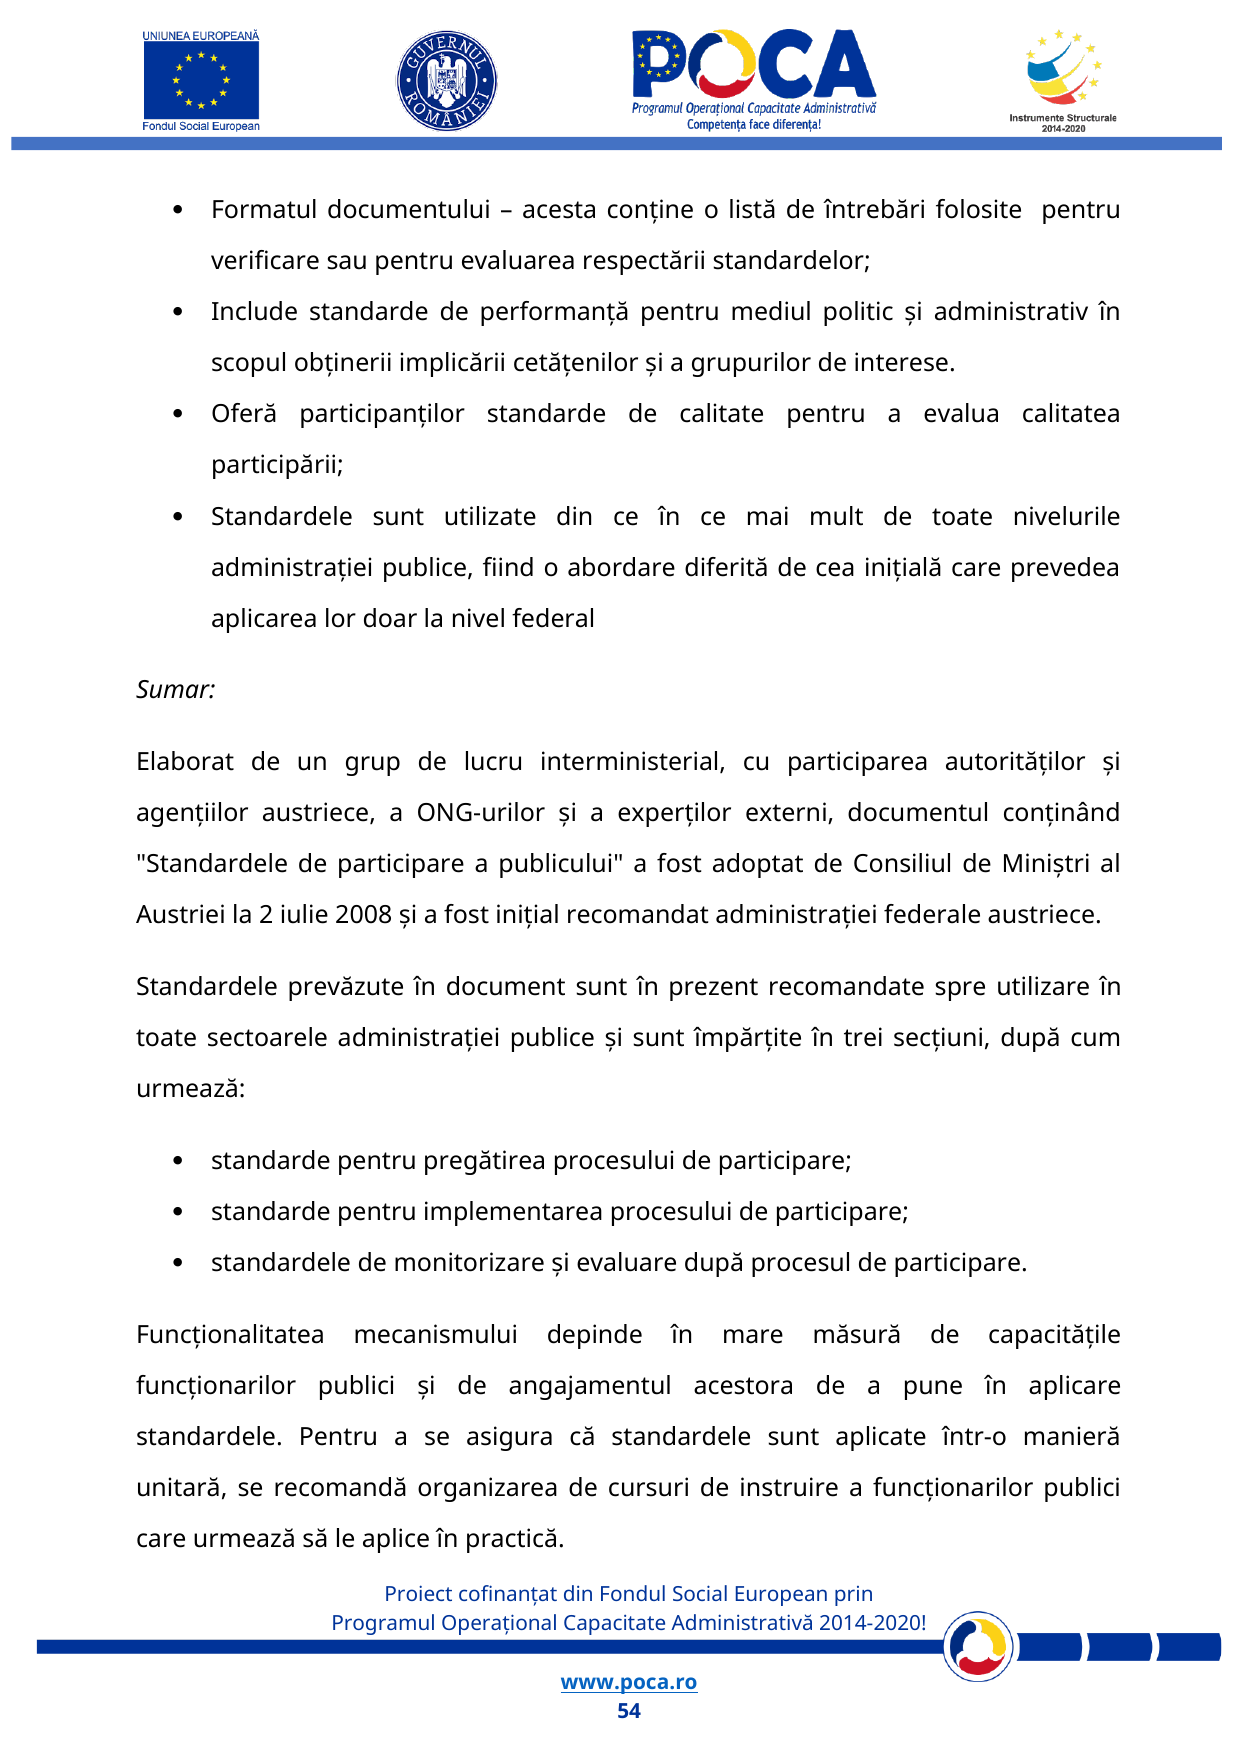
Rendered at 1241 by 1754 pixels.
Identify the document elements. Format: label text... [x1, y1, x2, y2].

text Standardele prevăzute în document sunt în prezent recomandate spre utilizare în toate sectoarele administrației publice și sunt împărțite în trei secțiuni, după cum urmează: [136, 969, 1122, 1105]
list standarde pentru implementarea procesului de participare; [173, 1194, 1122, 1228]
list Oferă participanților standarde de calitate pentru a evalua calitatea participării; [173, 396, 1122, 481]
picture [36, 1611, 1222, 1682]
list Standardele sunt utilizate din ce în ce mai mult de toate nivelurile administrației publice, fiind o abordare diferită de cea inițială care prevedea aplicarea lor doar la nivel federal [173, 498, 1122, 634]
text Sumar: [136, 672, 1122, 706]
text Elaborat de un grup de lucru interministerial, cu participarea autorităților și agențiilor austriece, a ONG-urilor și a experților externi, documentul conținând "Standardele de participare a publicului" a fost adoptat de Consiliul de Miniștri al Austriei la 2 iulie 2008 și a fost inițial recomandat administrației federale austriece. [136, 744, 1122, 931]
list standarde pentru pregătirea procesului de participare; [173, 1143, 1122, 1177]
list standardele de monitorizare și evaluare după procesul de participare. [173, 1245, 1122, 1279]
text Funcționalitatea mecanismului depinde în mare măsură de capacitățile funcționarilor publici și de angajamentul acestora de a pune în aplicare standardele. Pentru a se asigura că standardele sunt aplicate într-o manieră unitară, se recomandă organizarea de cursuri de instruire a funcționarilor publici care urmează să le aplice în practică. [136, 1317, 1122, 1555]
list Include standarde de performanță pentru mediul politic și administrativ în scopul obținerii implicării cetățenilor și a grupurilor de interese. [173, 294, 1122, 379]
picture [141, 29, 1117, 132]
list Formatul documentului – acesta conține o listă de întrebări folosite pentru verificare sau pentru evaluarea respectării standardelor; [173, 192, 1122, 277]
